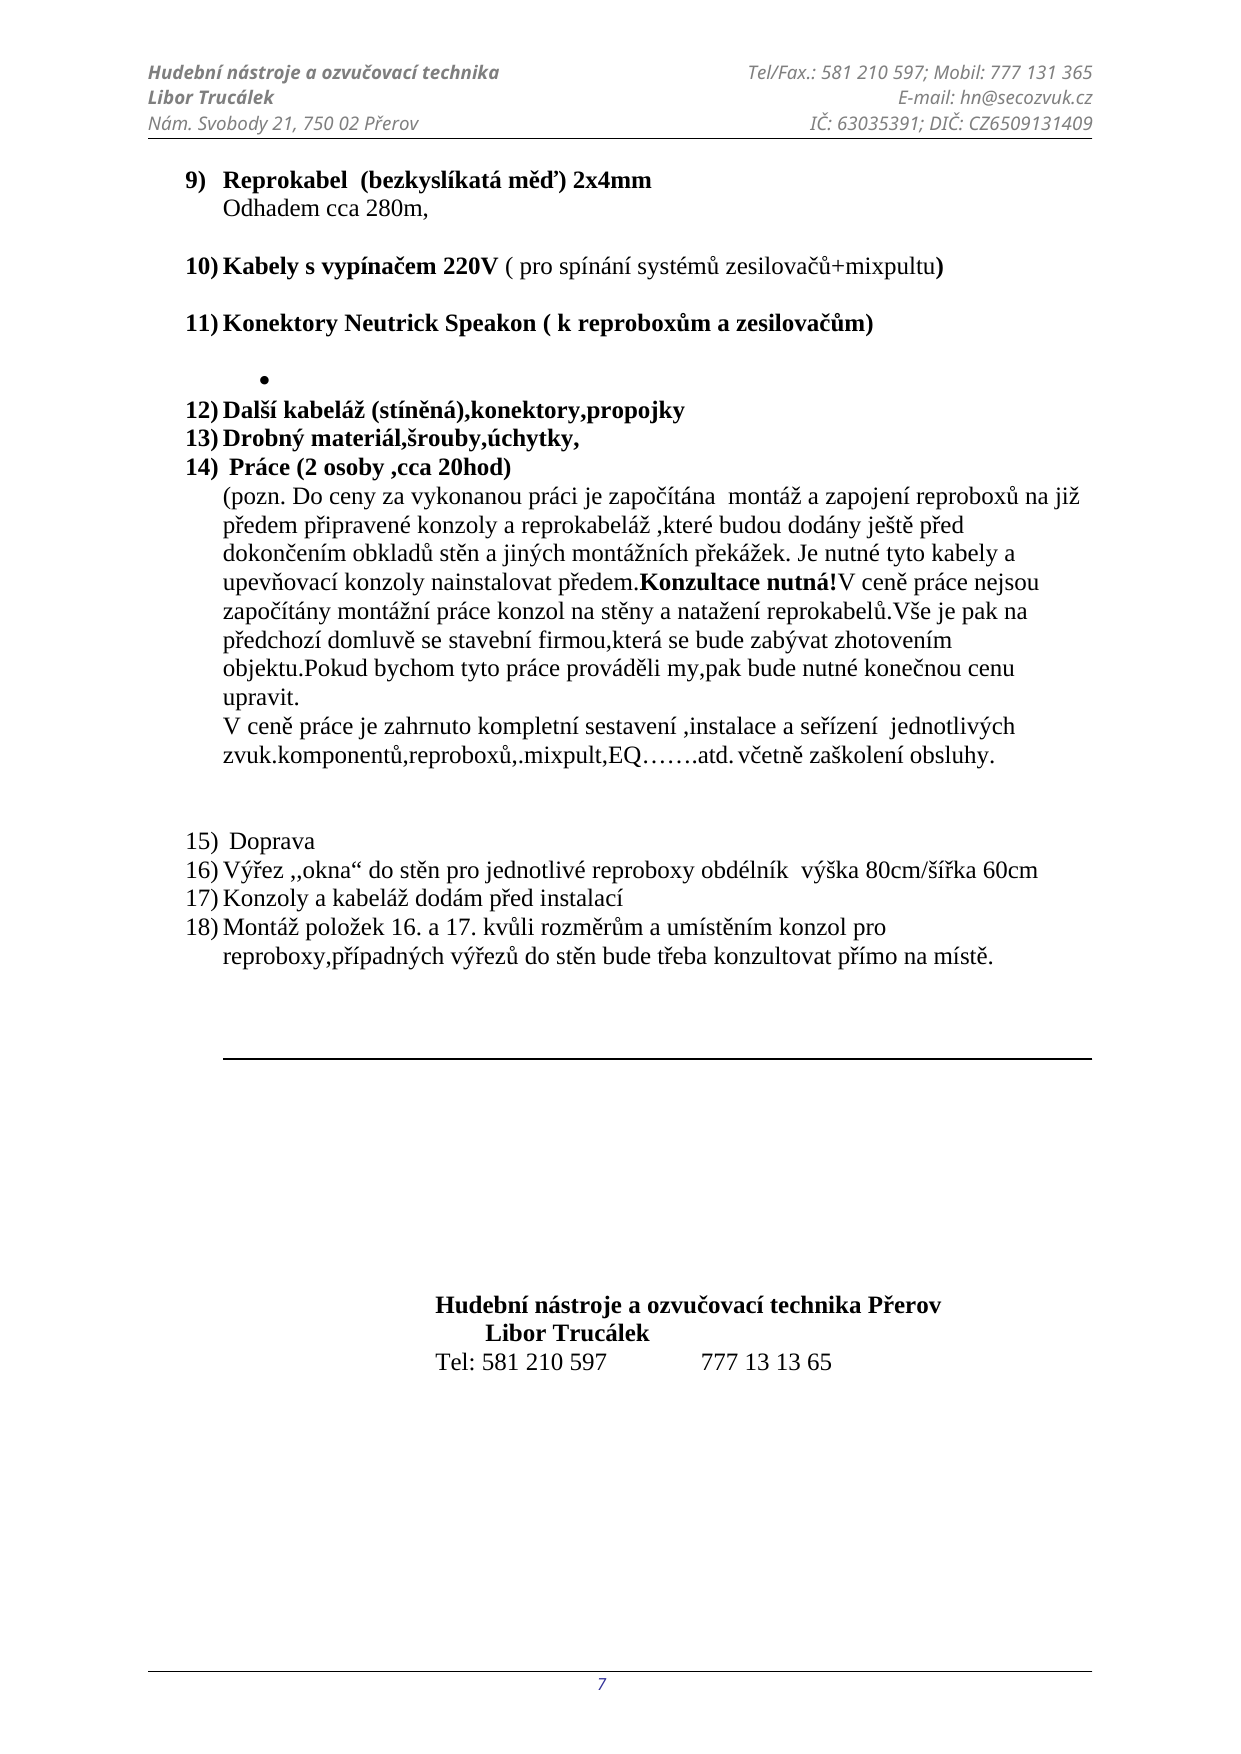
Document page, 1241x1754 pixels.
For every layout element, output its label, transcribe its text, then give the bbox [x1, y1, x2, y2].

list Reprokabel (bezkyslíkatá měď) 2x4mm [185, 165, 1092, 193]
list Odhadem cca 280m, [223, 193, 1092, 222]
list Výřez ,,okna“ do stěn pro jednotlivé reproboxy obdélník výška 80cm/šířka 60cm [185, 855, 1092, 883]
list (pozn. Do ceny za vykonanou práci je započítána montáž a zapojení reproboxů na již předem připravené konzoly a reprokabeláž ,které budou dodány ještě před dokončením obkladů stěn a jiných montážních překážek. Je nutné tyto kabely a upevňovací konzoly nainstalovat předem.Konzultace nutná!V ceně práce nejsou započítány montážní práce konzol na stěny a natažení reprokabelů.Vše je pak na předchozí domluvě se stavební firmou,která se bude zabývat zhotovením objektu.Pokud bychom tyto práce prováděli my,pak bude nutné konečnou cenu upravit. [223, 481, 1092, 711]
list Montáž položek 16. a 17. kvůli rozměrům a umístěním konzol pro reproboxy,případných výřezů do stěn bude třeba konzultovat přímo na místě. [185, 912, 1092, 970]
list Další kabeláž (stíněná),konektory,propojky [185, 395, 1092, 423]
list Konektory Neutrick Speakon ( k reproboxům a zesilovačům) [185, 308, 1092, 337]
list Doprava [185, 826, 1092, 855]
list Kabely s vypínačem 220V ( pro spínání systémů zesilovačů+mixpultu) [185, 251, 1092, 280]
list Libor Trucálek [223, 1318, 1092, 1347]
list Konzoly a kabeláž dodám před instalací [185, 883, 1092, 912]
list Drobný materiál,šrouby,úchytky, [185, 423, 1092, 452]
list V ceně práce je zahrnuto kompletní sestavení ,instalace a seřízení jednotlivých zvuk.komponentů,reproboxů,.mixpult,EQ…….atd. včetně zaškolení obsluhy. [223, 711, 1092, 768]
list Hudební nástroje a ozvučovací technika Přerov [223, 1290, 1092, 1318]
list Práce (2 osoby ,cca 20hod) [185, 452, 1092, 481]
list Tel: 581 210 597 777 13 13 65 [223, 1347, 1092, 1376]
